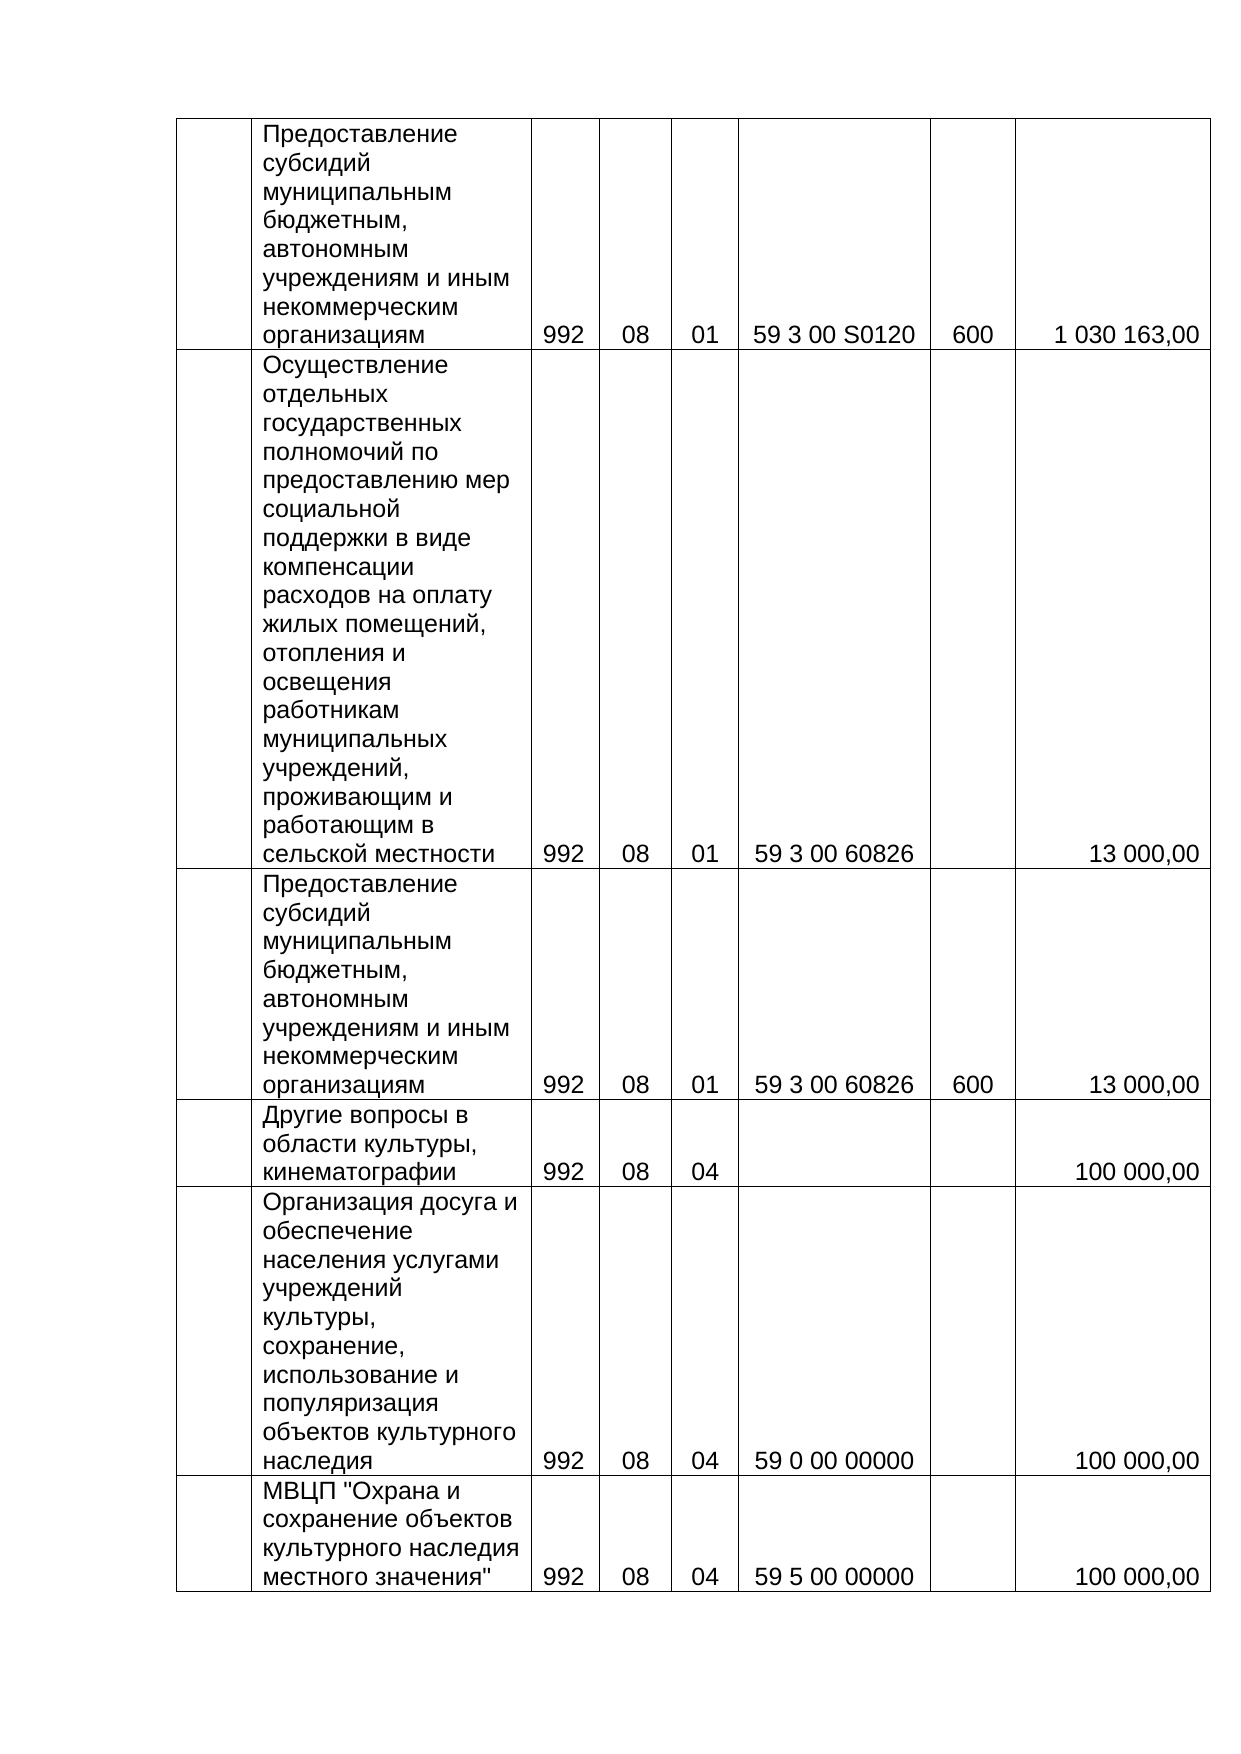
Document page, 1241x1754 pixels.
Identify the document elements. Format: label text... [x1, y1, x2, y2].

table_cell 992 [532, 1476, 599, 1591]
table_cell 04 [672, 1476, 738, 1591]
table_cell [177, 869, 251, 1099]
table_cell Предоставление субсидий муниципальным бюджетным, автономным учреждениям и иным некоммерческим организациям [252, 119, 531, 349]
table_cell 04 [672, 1100, 738, 1186]
table_cell 08 [600, 119, 671, 349]
table_cell 01 [672, 350, 738, 868]
table_cell [931, 350, 1015, 868]
table_cell [177, 350, 251, 868]
table_cell Предоставление субсидий муниципальным бюджетным, автономным учреждениям и иным некоммерческим организациям [252, 869, 531, 1099]
table_cell 08 [600, 1187, 671, 1474]
table_cell 59 3 00 60826 [739, 869, 930, 1099]
table_cell [177, 1100, 251, 1186]
table_cell 04 [672, 1187, 738, 1474]
table_cell Осуществление отдельных государственных полномочий по предоставлению мер социальной поддержки в виде компенсации расходов на оплату жилых помещений, отопления и освещения работникам муниципальных учреждений, проживающим и работающим в сельской местности [252, 350, 531, 868]
table_cell 100 000,00 [1016, 1187, 1210, 1474]
table_cell [177, 1476, 251, 1591]
table_cell 100 000,00 [1016, 1476, 1210, 1591]
table_cell 13 000,00 [1016, 869, 1210, 1099]
table_cell 992 [532, 1100, 599, 1186]
table_cell 59 3 00 60826 [739, 350, 930, 868]
table_cell 992 [532, 350, 599, 868]
table_cell 992 [532, 119, 599, 349]
table_cell МВЦП "Охрана и сохранение объектов культурного наследия местного значения" [252, 1476, 531, 1591]
table_cell 600 [931, 869, 1015, 1099]
table_cell 59 0 00 00000 [739, 1187, 930, 1474]
table_cell [739, 1100, 930, 1186]
table_cell 992 [532, 1187, 599, 1474]
table_cell 08 [600, 1476, 671, 1591]
table_cell 13 000,00 [1016, 350, 1210, 868]
table_cell [177, 119, 251, 349]
table_cell 1 030 163,00 [1016, 119, 1210, 349]
table_cell 01 [672, 119, 738, 349]
table_cell 600 [931, 119, 1015, 349]
table_cell [931, 1100, 1015, 1186]
table_cell 08 [600, 869, 671, 1099]
table_cell 59 3 00 S0120 [739, 119, 930, 349]
table_cell [931, 1187, 1015, 1474]
table_cell 100 000,00 [1016, 1100, 1210, 1186]
table_cell Организация досуга и обеспечение населения услугами учреждений культуры, сохранение, использование и популяризация объектов культурного наследия [252, 1187, 531, 1474]
table_cell Другие вопросы в области культуры, кинематографии [252, 1100, 531, 1186]
table_cell 992 [532, 869, 599, 1099]
table_cell 08 [600, 350, 671, 868]
table_cell 59 5 00 00000 [739, 1476, 930, 1591]
table_cell 01 [672, 869, 738, 1099]
table_cell [931, 1476, 1015, 1591]
table_cell [177, 1187, 251, 1474]
table_cell 08 [600, 1100, 671, 1186]
